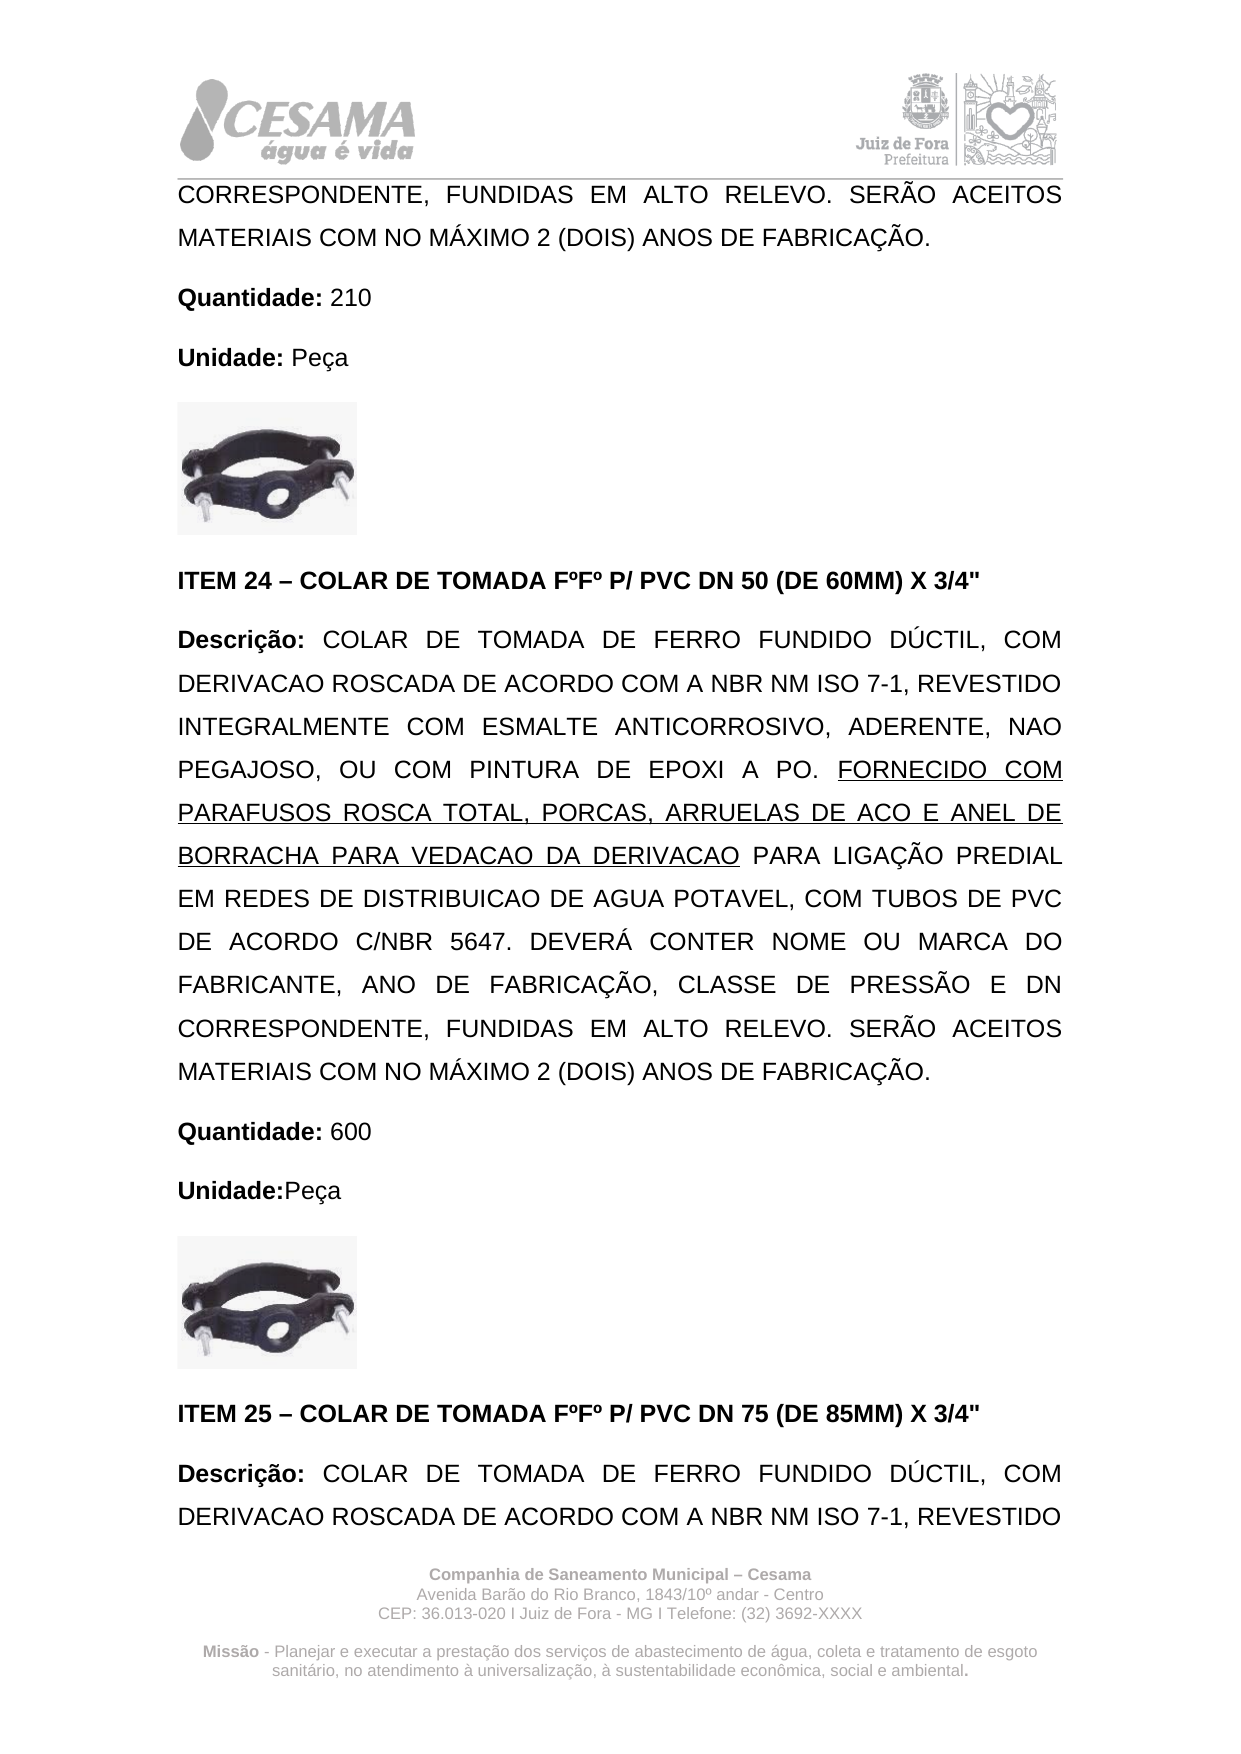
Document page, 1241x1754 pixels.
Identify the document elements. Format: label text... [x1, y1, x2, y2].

text ITEM 25 – COLAR DE TOMADA FºFº P/ PVC DN 75 (DE 85MM) X 3/4" [177, 1399, 1063, 1428]
picture [177, 73, 1064, 180]
text Quantidade: 600 [177, 1116, 1063, 1145]
text ITEM 24 – COLAR DE TOMADA FºFº P/ PVC DN 50 (DE 60MM) X 3/4" [177, 566, 1063, 594]
text Unidade: Peça [177, 343, 1063, 371]
text Quantidade: 210 [177, 283, 1063, 312]
picture [177, 1236, 357, 1369]
picture [177, 402, 357, 535]
text Unidade:Peça [177, 1176, 1063, 1205]
